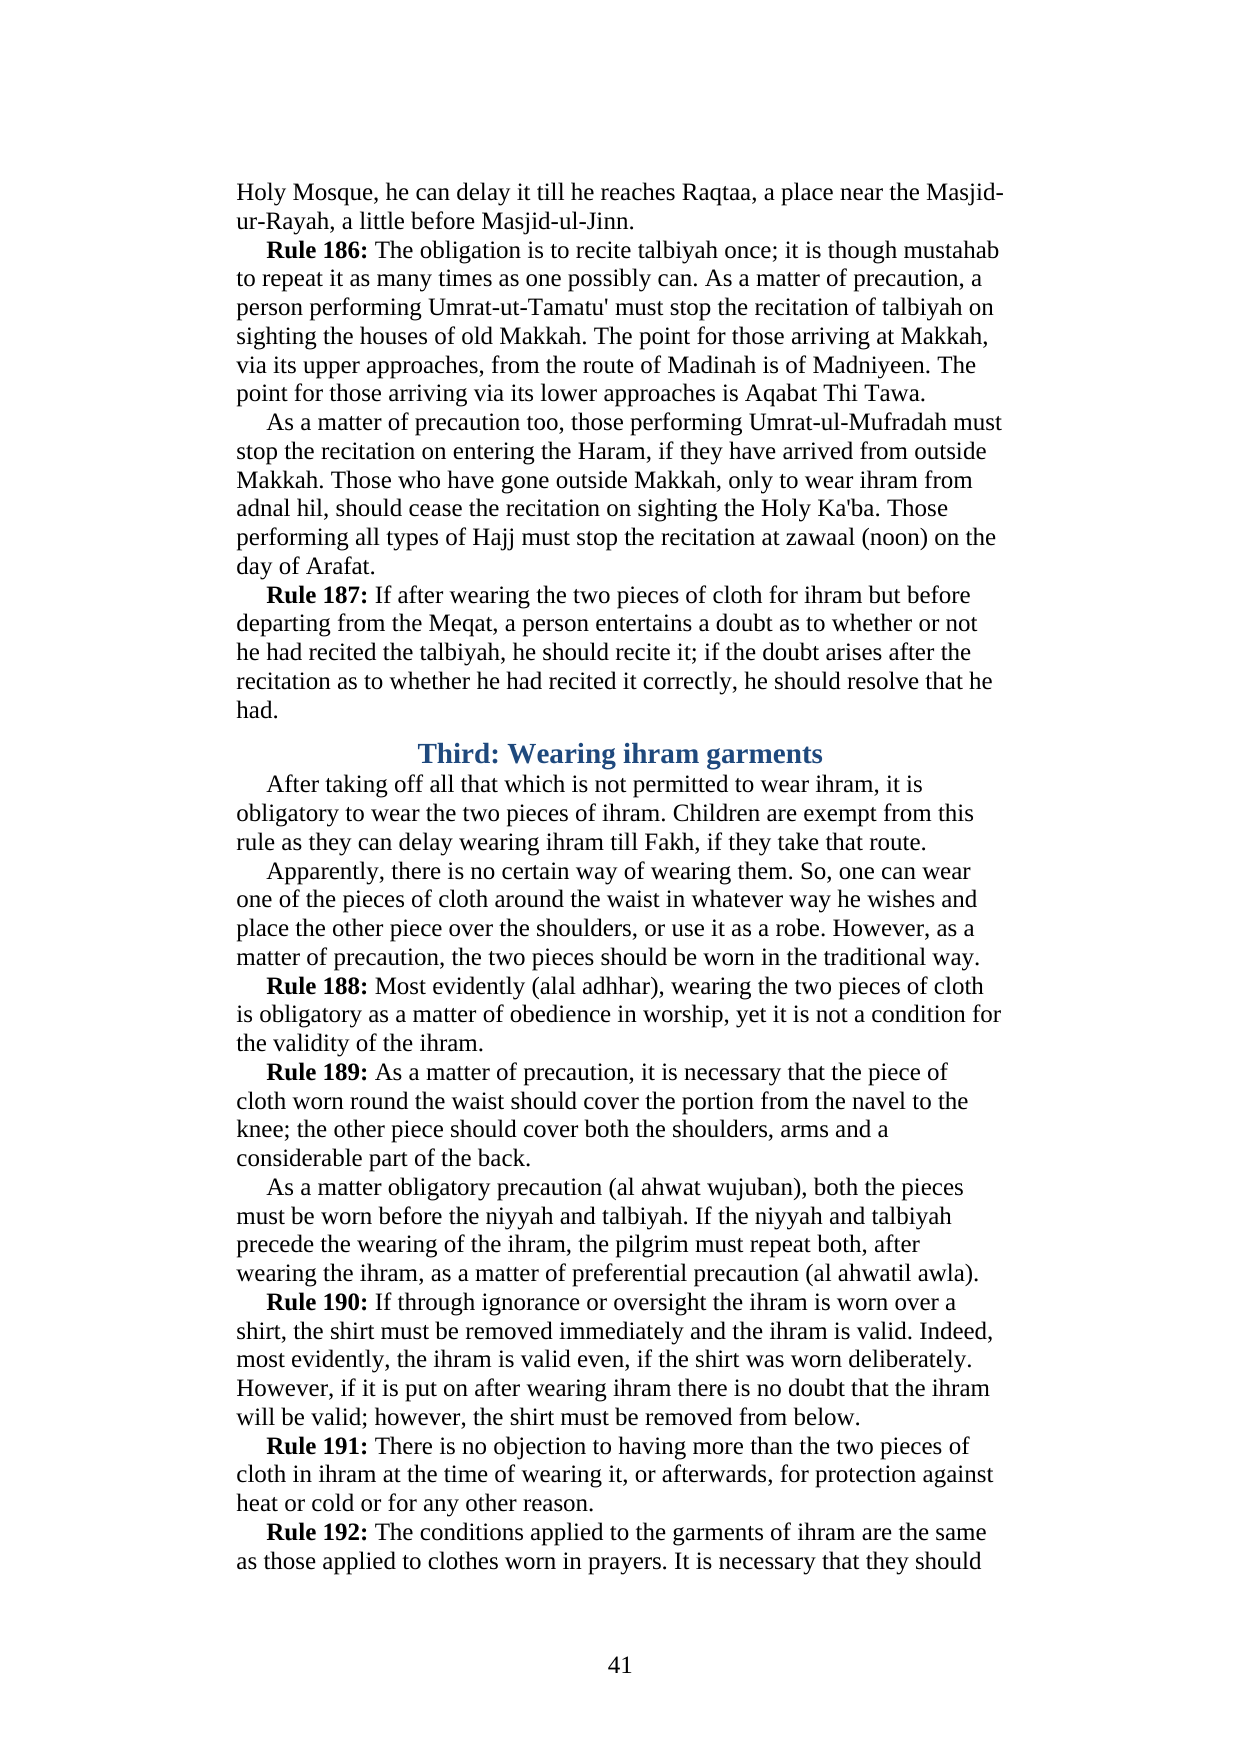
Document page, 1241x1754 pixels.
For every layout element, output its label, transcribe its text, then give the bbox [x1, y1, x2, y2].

text Rule 189: As a matter of precaution, it is necessary that the piece of cloth worn round the waist should cover the portion from the navel to the knee; the other piece should cover both the shoulders, arms and a considerable part of the back. [236, 1057, 1004, 1172]
text As a matter obligatory precaution (al ahwat wujuban), both the pieces must be worn before the niyyah and talbiyah. If the niyyah and talbiyah precede the wearing of the ihram, the pilgrim must repeat both, after wearing the ihram, as a matter of preferential precaution (al ahwatil awla). [236, 1172, 1004, 1287]
text Rule 190: If through ignorance or oversight the ihram is worn over a shirt, the shirt must be removed immediately and the ihram is valid. Indeed, most evidently, the ihram is valid even, if the shirt was worn deliberately. However, if it is put on after wearing ihram there is no doubt that the ihram will be valid; however, the shirt must be removed from below. [236, 1287, 1004, 1431]
text After taking off all that which is not permitted to wear ihram, it is obligatory to wear the two pieces of ihram. Children are exempt from this rule as they can delay wearing ihram till Fakh, if they take that route. [236, 769, 1004, 856]
text As a matter of precaution too, those performing Umrat-ul-Mufradah must stop the recitation on entering the Haram, if they have arrived from outside Makkah. Those who have gone outside Makkah, only to wear ihram from adnal hil, should cease the recitation on sighting the Holy Ka'ba. Those performing all types of Hajj must stop the recitation at zawaal (noon) on the day of Arafat. [236, 407, 1004, 580]
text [236, 1517, 1004, 1574]
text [236, 177, 1004, 235]
text Rule 186: The obligation is to recite talbiyah once; it is though mustahab to repeat it as many times as one possibly can. As a matter of precaution, a person performing Umrat-ut-Tamatu' must stop the recitation of talbiyah on sighting the houses of old Makkah. The point for those arriving at Makkah, via its upper approaches, from the route of Madinah is of Madniyeen. The point for those arriving via its lower approaches is Aqabat Thi Tawa. [236, 235, 1004, 407]
text Rule 187: If after wearing the two pieces of cloth for ihram but before departing from the Meqat, a person entertains a doubt as to whether or not he had recited the talbiyah, he should recite it; if the doubt arises after the recitation as to whether he had recited it correctly, he should resolve that he had. [236, 580, 1004, 723]
subtitle Third: Wearing ihram garments [236, 736, 1004, 769]
text Rule 188: Most evidently (alal adhhar), wearing the two pieces of cloth is obligatory as a matter of obedience in worship, yet it is not a condition for the validity of the ihram. [236, 971, 1004, 1057]
text Apparently, there is no certain way of wearing them. So, one can wear one of the pieces of cloth around the waist in whatever way he wishes and place the other piece over the shoulders, or use it as a robe. However, as a matter of precaution, the two pieces should be worn in the traditional way. [236, 856, 1004, 971]
text Rule 191: There is no objection to having more than the two pieces of cloth in ihram at the time of wearing it, or afterwards, for protection against heat or cold or for any other reason. [236, 1431, 1004, 1517]
